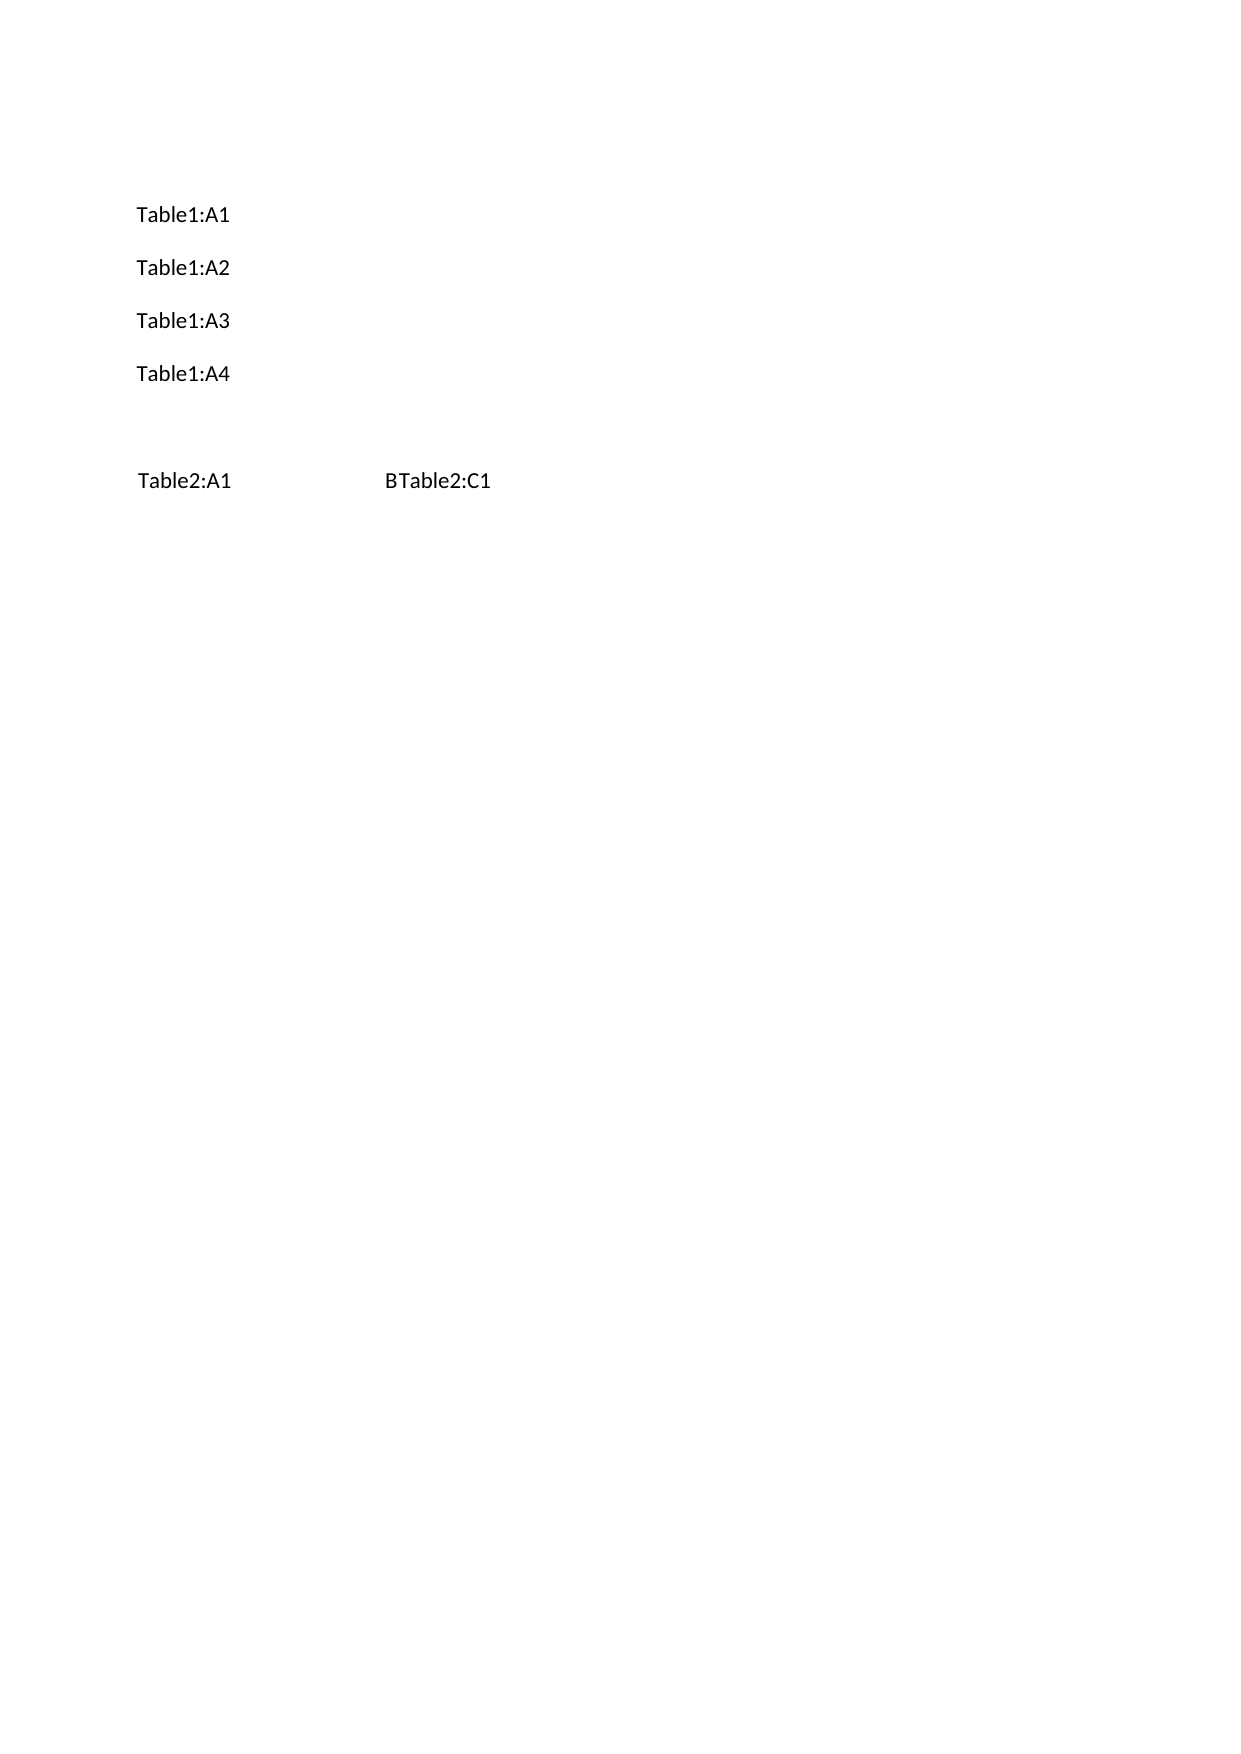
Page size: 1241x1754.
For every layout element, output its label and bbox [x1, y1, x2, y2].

table_header [136, 148, 1152, 411]
table_cell [136, 411, 1152, 520]
